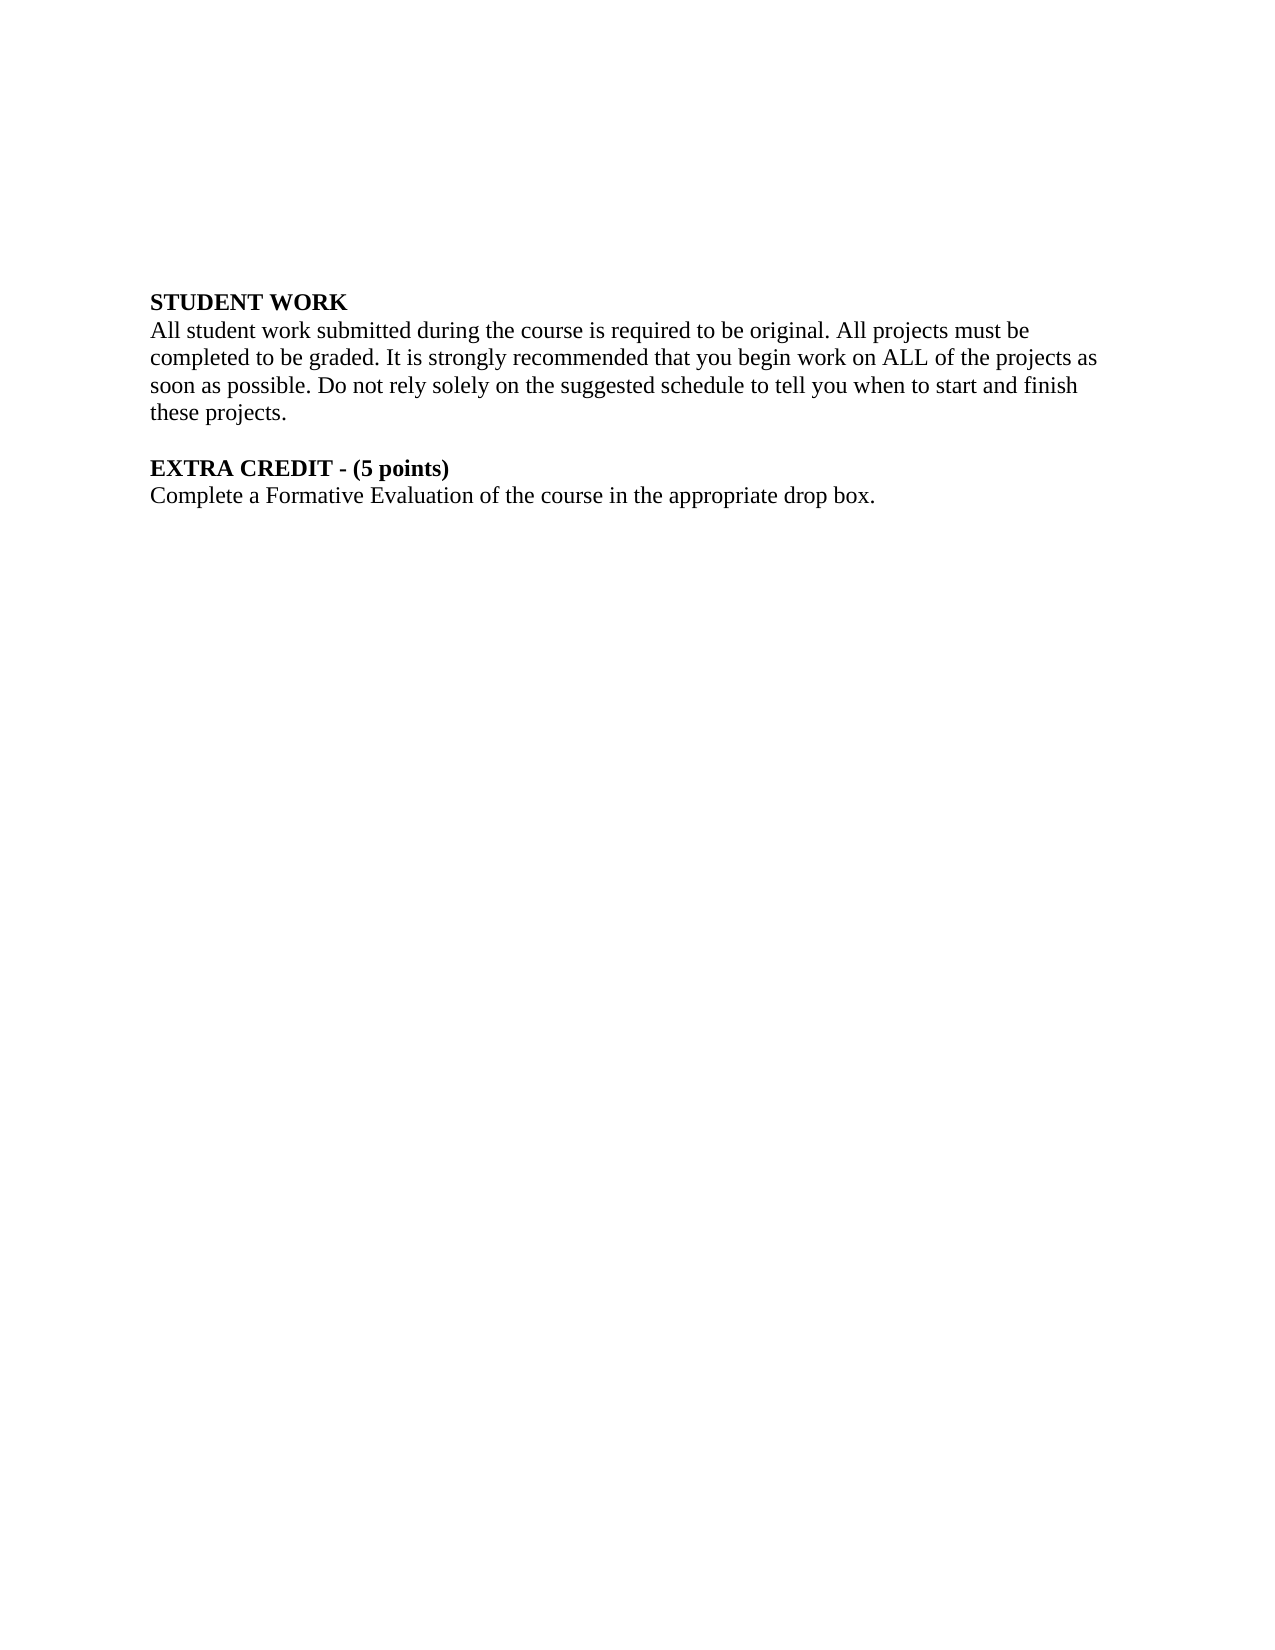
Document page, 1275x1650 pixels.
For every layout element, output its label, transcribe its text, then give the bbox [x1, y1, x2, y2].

text Complete a Formative Evaluation of the course in the appropriate drop box. [150, 481, 1125, 509]
text STUDENT WORK [150, 288, 1125, 316]
text All student work submitted during the course is required to be original. All projects must be completed to be graded. It is strongly recommended that you begin work on ALL of the projects as soon as possible. Do not rely solely on the suggested schedule to tell you when to start and finish these projects. [150, 316, 1125, 426]
text EXTRA CREDIT - (5 points) [150, 454, 1125, 481]
